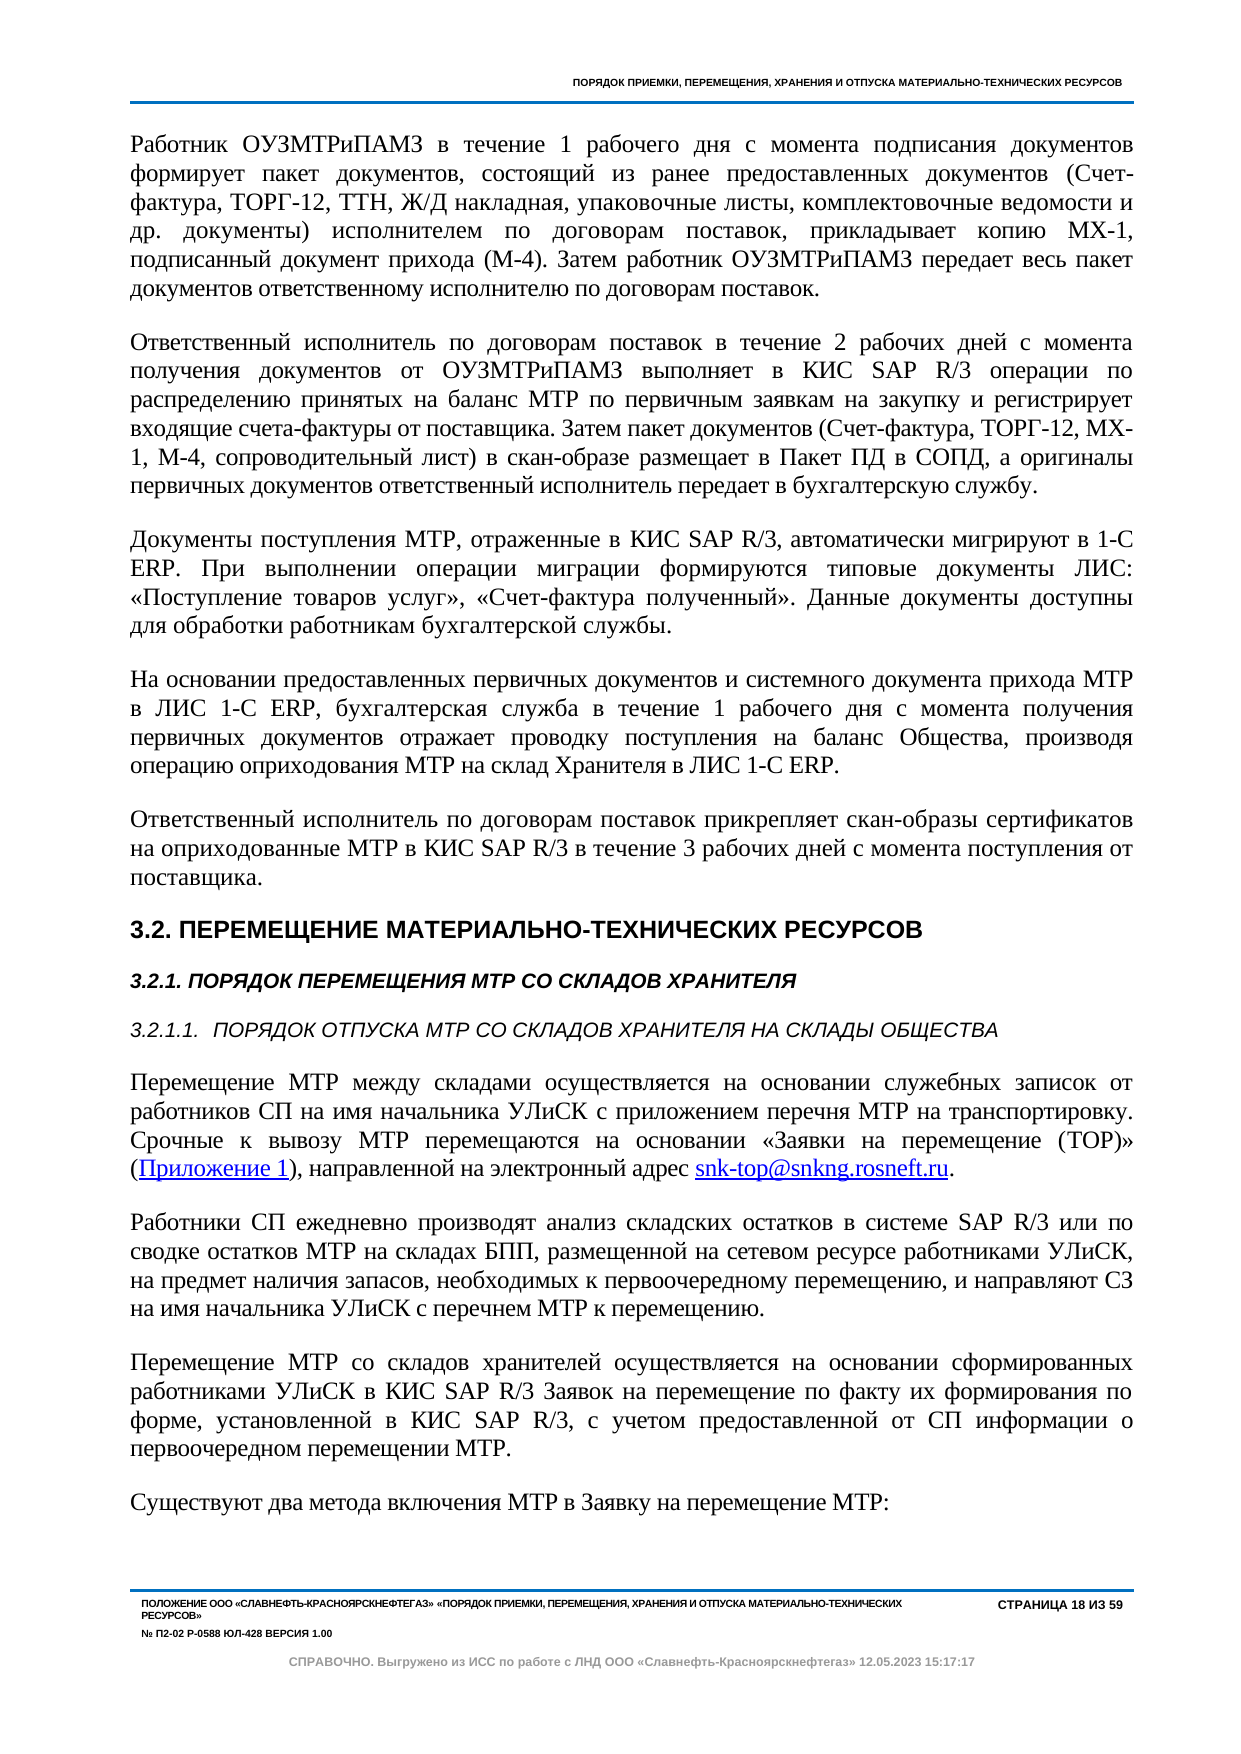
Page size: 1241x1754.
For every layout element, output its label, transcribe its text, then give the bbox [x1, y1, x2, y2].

text Документы поступления МТР, отраженные в КИС SAP R/3, автоматически мигрируют в 1-С ERP. При выполнении операции миграции формируются типовые документы ЛИС: «Поступление товаров услуг», «Счет-фактура полученный». Данные документы доступны для обработки работникам бухгалтерской службы. [130, 524, 1134, 639]
subtitle 3.2. ПЕРЕМЕЩЕНИЕ МАТЕРИАЛЬНО-ТЕХНИЧЕСКИХ РЕСУРСОВ [130, 916, 1149, 944]
text Существуют два метода включения МТР в Заявку на перемещение МТР: [130, 1487, 1134, 1516]
text Ответственный исполнитель по договорам поставок в течение 2 рабочих дней с момента получения документов от ОУЗМТРиПАМЗ выполняет в КИС SAP R/3 операции по распределению принятых на баланс МТР по первичным заявкам на закупку и регистрирует входящие счета-фактуры от поставщика. Затем пакет документов (Счет-фактура, ТОРГ-12, МХ-1, М-4, сопроводительный лист) в скан-образе размещает в Пакет ПД в СОПД, а оригиналы первичных документов ответственный исполнитель передает в бухгалтерскую службу. [130, 327, 1134, 499]
subtitle 3.2.1. ПОРЯДОК ПЕРЕМЕЩЕНИЯ МТР СО СКЛАДОВ ХРАНИТЕЛЯ [130, 969, 1134, 993]
text Ответственный исполнитель по договорам поставок прикрепляет скан-образы сертификатов на оприходованные МТР в КИС SAP R/3 в течение 3 рабочих дней с момента поступления от поставщика. [130, 804, 1134, 891]
subtitle 3.2.1.1. ПОРЯДОК ОТПУСКА МТР СО СКЛАДОВ ХРАНИТЕЛЯ НА СКЛАДЫ ОБЩЕСТВА [130, 1018, 1134, 1042]
text Перемещение МТР со складов хранителей осуществляется на основании сформированных работниками УЛиСК в КИС SAP R/3 Заявок на перемещение по факту их формирования по форме, установленной в КИС SAP R/3, с учетом предоставленной от СП информации о первоочередном перемещении МТР. [130, 1347, 1134, 1462]
text Работник ОУЗМТРиПАМЗ в течение 1 рабочего дня с момента подписания документов формирует пакет документов, состоящий из ранее предоставленных документов (Счет-фактура, ТОРГ-12, ТТН, Ж/Д накладная, упаковочные листы, комплектовочные ведомости и др. документы) исполнителем по договорам поставок, прикладывает копию МХ-1, подписанный документ прихода (М-4). Затем работник ОУЗМТРиПАМЗ передает весь пакет документов ответственному исполнителю по договорам поставок. [130, 129, 1134, 302]
text Работники СП ежедневно производят анализ складских остатков в системе SAP R/3 или по сводке остатков МТР на складах БПП, размещенной на сетевом ресурсе работниками УЛиСК, на предмет наличия запасов, необходимых к первоочередному перемещению, и направляют СЗ на имя начальника УЛиСК с перечнем МТР к перемещению. [130, 1207, 1134, 1322]
text Перемещение МТР между складами осуществляется на основании служебных записок от работников СП на имя начальника УЛиСК c приложением перечня МТР на транспортировку. Срочные к вывозу МТР перемещаются на основании «Заявки на перемещение (TOP)» (Приложение 1), направленной на электронный адрес snk-top@snkng.rosneft.ru. [130, 1067, 1134, 1182]
text На основании предоставленных первичных документов и системного документа прихода МТР в ЛИС 1-С ERP, бухгалтерская служба в течение 1 рабочего дня с момента получения первичных документов отражает проводку поступления на баланс Общества, производя операцию оприходования МТР на склад Хранителя в ЛИС 1-С ERP. [130, 664, 1134, 779]
